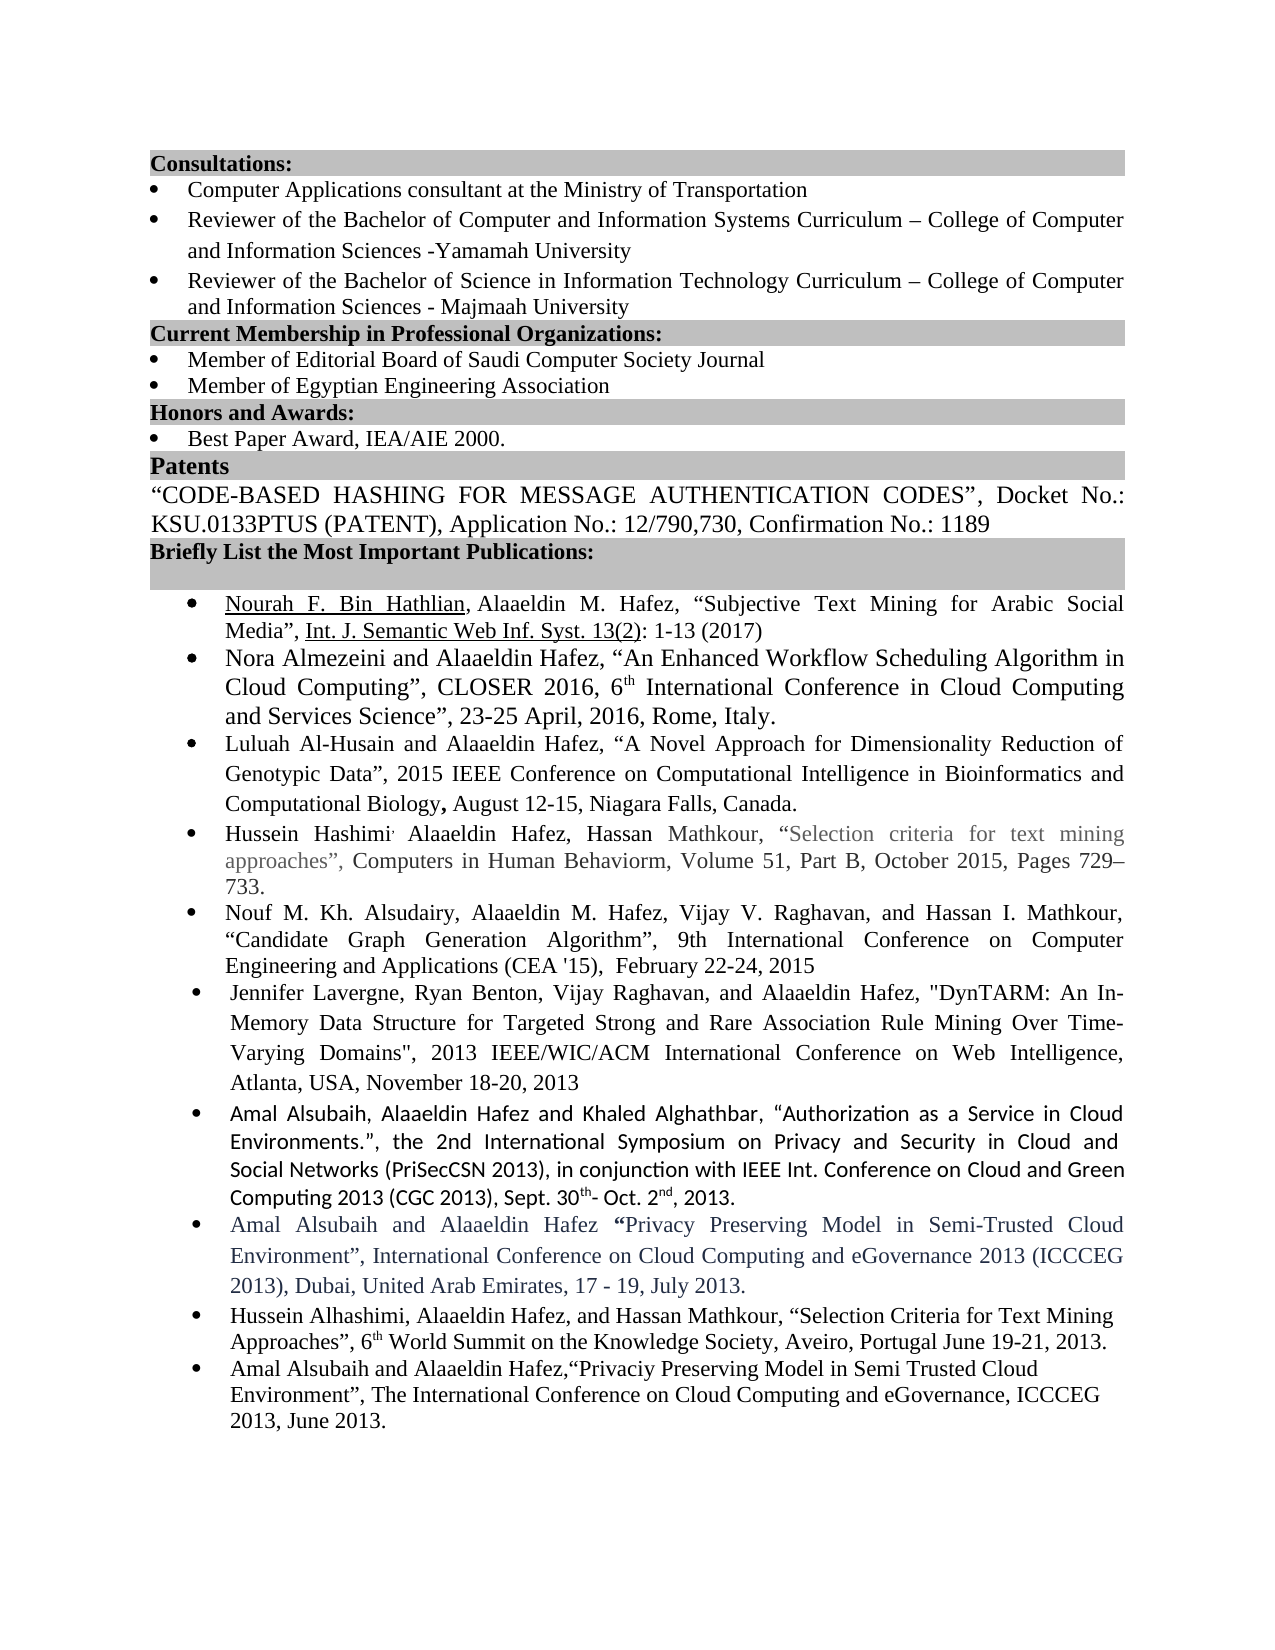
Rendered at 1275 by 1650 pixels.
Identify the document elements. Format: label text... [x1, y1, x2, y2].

list Amal Alsubaih and Alaaeldin Hafez “Privacy Preserving Model in Semi-Trusted Cloud Environment”, International Conference on Cloud Computing and eGovernance 2013 (ICCCEG 2013), Dubai, United Arab Emirates, 17 - 19, July 2013. [192, 1211, 1125, 1298]
text Briefly List the Most Important Publications: [150, 538, 1125, 564]
list Reviewer of the Bachelor of Computer and Information Systems Curriculum – College of Computer and Information Sciences -Yamamah University [150, 207, 1125, 263]
list Nora Almezeini and Alaaeldin Hafez, “An Enhanced Workflow Scheduling Algorithm in Cloud Computing”, CLOSER 2016, 6th International Conference in Cloud Computing and Services Science”, 23-25 April, 2016, Rome, Italy. [187, 643, 1125, 730]
text Current Membership in Professional Organizations: [150, 320, 1125, 346]
list Hussein Alhashimi, Alaaeldin Hafez, and Hassan Mathkour, “Selection Criteria for Text Mining Approaches”, 6th World Summit on the Knowledge Society, Aveiro, Portugal June 19-21, 2013. [192, 1302, 1125, 1355]
text Patents [150, 451, 1125, 480]
list Jennifer Lavergne, Ryan Benton, Vijay Raghavan, and Alaaeldin Hafez, "DynTARM: An In-Memory Data Structure for Targeted Strong and Rare Association Rule Mining Over Time-Varying Domains", 2013 IEEE/WIC/ACM International Conference on Web Intelligence, Atlanta, USA, November 18-20, 2013 [192, 978, 1125, 1096]
list Reviewer of the Bachelor of Science in Information Technology Curriculum – College of Computer and Information Sciences - Majmaah University [150, 267, 1125, 320]
text “Code-Based Hashing for Message Authentication Codes”, Docket No.: KSU.0133PTUS (PATENT), Application No.: 12/790,730, Confirmation No.: 1189 [151, 480, 1125, 538]
text Consultations: [150, 150, 1125, 176]
list Member of Egyptian Engineering Association [150, 372, 1125, 399]
list Amal Alsubaih and Alaaeldin Hafez,“Privaciy Preserving Model in Semi Trusted Cloud Environment”, The International Conference on Cloud Computing and eGovernance, ICCCEG 2013, June 2013. [192, 1355, 1125, 1434]
list Hussein Hashimi, Alaaeldin Hafez, Hassan Mathkour, “Selection criteria for text mining approaches”, Computers in Human Behaviorm, Volume 51, Part B, October 2015, Pages 729–733. [187, 820, 1125, 899]
text Honors and Awards: [150, 399, 1125, 425]
list Nouf M. Kh. Alsudairy, Alaaeldin M. Hafez, Vijay V. Raghavan, and Hassan I. Mathkour, “Candidate Graph Generation Algorithm”, 9th International Conference on Computer Engineering and Applications (CEA '15), February 22-24, 2015 [187, 899, 1125, 978]
list Amal Alsubaih, Alaaeldin Hafez and Khaled Alghathbar, “Authorization as a Service in Cloud Environments.”, the 2nd International Symposium on Privacy and Security in Cloud and Social Networks (PriSecCSN 2013), in conjunction with IEEE Int. Conference on Cloud and Green Computing 2013 (CGC 2013), Sept. 30th- Oct. 2nd, 2013. [192, 1099, 1125, 1211]
list Computer Applications consultant at the Ministry of Transportation [150, 176, 1125, 203]
list Luluah Al-Husain and Alaaeldin Hafez, “A Novel Approach for Dimensionality Reduction of Genotypic Data”, 2015 IEEE Conference on Computational Intelligence in Bioinformatics and Computational Biology, August 12-15, Niagara Falls, Canada. [187, 730, 1125, 817]
list Best Paper Award, IEA/AIE 2000. [150, 425, 1125, 451]
list Member of Editorial Board of Saudi Computer Society Journal [150, 346, 1125, 372]
list Nourah F. Bin Hathlian, Alaaeldin M. Hafez, “Subjective Text Mining for Arabic Social Media”, Int. J. Semantic Web Inf. Syst. 13(2): 1-13 (2017) [187, 590, 1125, 643]
